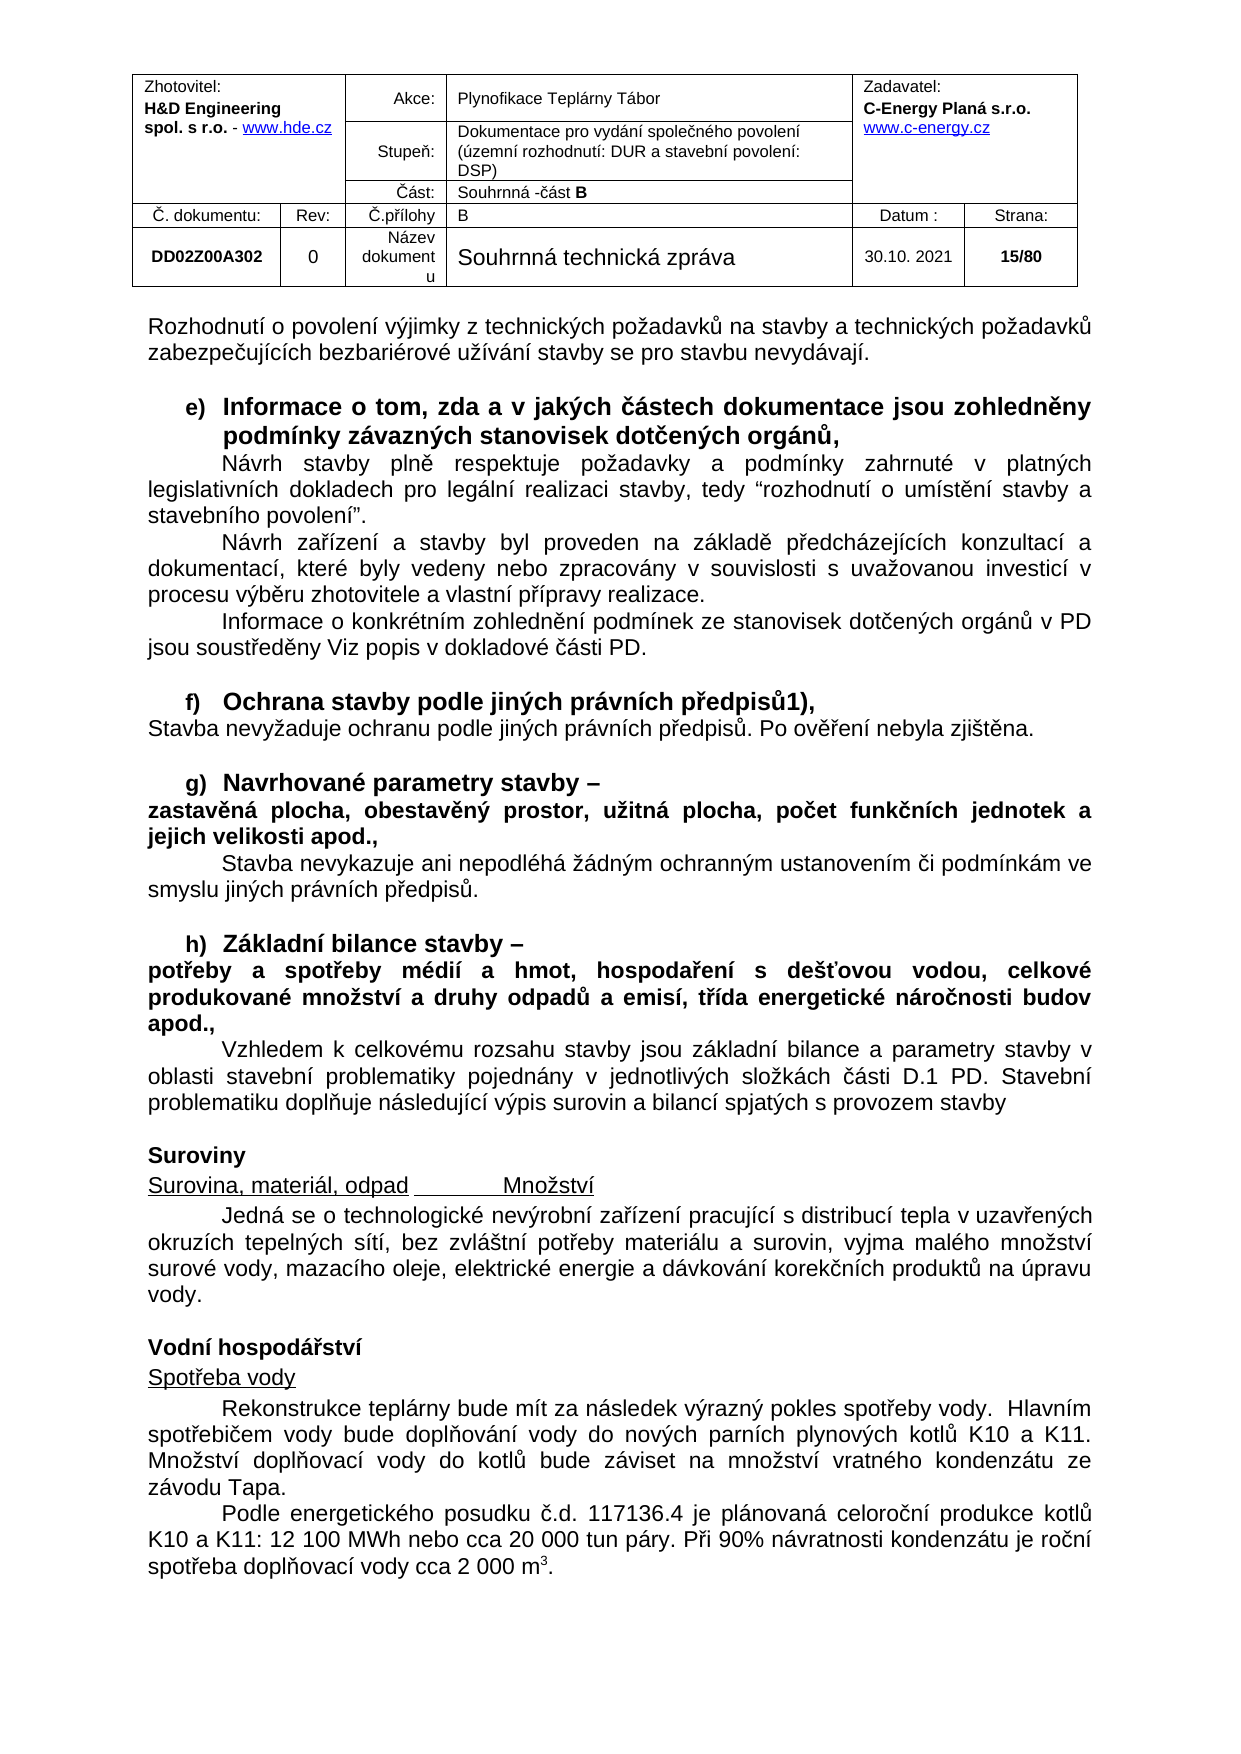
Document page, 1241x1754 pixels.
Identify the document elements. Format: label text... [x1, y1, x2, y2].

list Informace o tom, zda a v jakých částech dokumentace jsou zohledněny podmínky závazných stanovisek dotčených orgánů, [185, 392, 1092, 449]
text potřeby a spotřeby médií a hmot, hospodaření s dešťovou vodou, celkové produkované množství a druhy odpadů a emisí, třída energetické náročnosti budov apod., [148, 957, 1092, 1036]
text zastavěná plocha, obestavěný prostor, užitná plocha, počet funkčních jednotek a jejich velikosti apod., [148, 797, 1092, 849]
text Podle energetického posudku č.d. 117136.4 je plánovaná celoroční produkce kotlů K10 a K11: 12 100 MWh nebo cca 20 000 tun páry. Při 90% návratnosti kondenzátu je roční spotřeba doplňovací vody cca 2 000 m3. [148, 1500, 1092, 1579]
text Vodní hospodářství [148, 1334, 1092, 1360]
text Spotřeba vody [148, 1364, 1092, 1391]
text Návrh zařízení a stavby byl proveden na základě předcházejících konzultací a dokumentací, které byly vedeny nebo zpracovány v souvislosti s uvažovanou investicí v procesu výběru zhotovitele a vlastní přípravy realizace. [148, 528, 1092, 608]
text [148, 313, 1092, 366]
list Ochrana stavby podle jiných právních předpisů1), [185, 687, 1092, 715]
text Suroviny [148, 1142, 1092, 1168]
text Návrh stavby plně respektuje požadavky a podmínky zahrnuté v platných legislativních dokladech pro legální realizaci stavby, tedy “rozhodnutí o umístění stavby a stavebního povolení”. [148, 449, 1092, 528]
text Surovina, materiál, odpad Množství [148, 1172, 1092, 1198]
list Základní bilance stavby – [185, 929, 1092, 957]
text Stavba nevykazuje ani nepodléhá žádným ochranným ustanovením či podmínkám ve smyslu jiných právních předpisů. [148, 849, 1092, 902]
list Navrhované parametry stavby – [185, 768, 1092, 797]
text Vzhledem k celkovému rozsahu stavby jsou základní bilance a parametry stavby v oblasti stavební problematiky pojednány v jednotlivých složkách části D.1 PD. Stavební problematiku doplňuje následující výpis surovin a bilancí spjatých s provozem stavby [148, 1036, 1092, 1116]
text Rekonstrukce teplárny bude mít za následek výrazný pokles spotřeby vody. Hlavním spotřebičem vody bude doplňování vody do nových parních plynových kotlů K10 a K11. Množství doplňovací vody do kotlů bude záviset na množství vratného kondenzátu ze závodu Tapa. [148, 1394, 1092, 1500]
text Stavba nevyžaduje ochranu podle jiných právních předpisů. Po ověření nebyla zjištěna. [148, 715, 1092, 742]
text Jedná se o technologické nevýrobní zařízení pracující s distribucí tepla v uzavřených okruzích tepelných sítí, bez zvláštní potřeby materiálu a surovin, vyjma malého množství surové vody, mazacího oleje, elektrické energie a dávkování korekčních produktů na úpravu vody. [148, 1202, 1092, 1308]
text Informace o konkrétním zohlednění podmínek ze stanovisek dotčených orgánů v PD jsou soustředěny Viz popis v dokladové části PD. [148, 608, 1092, 660]
